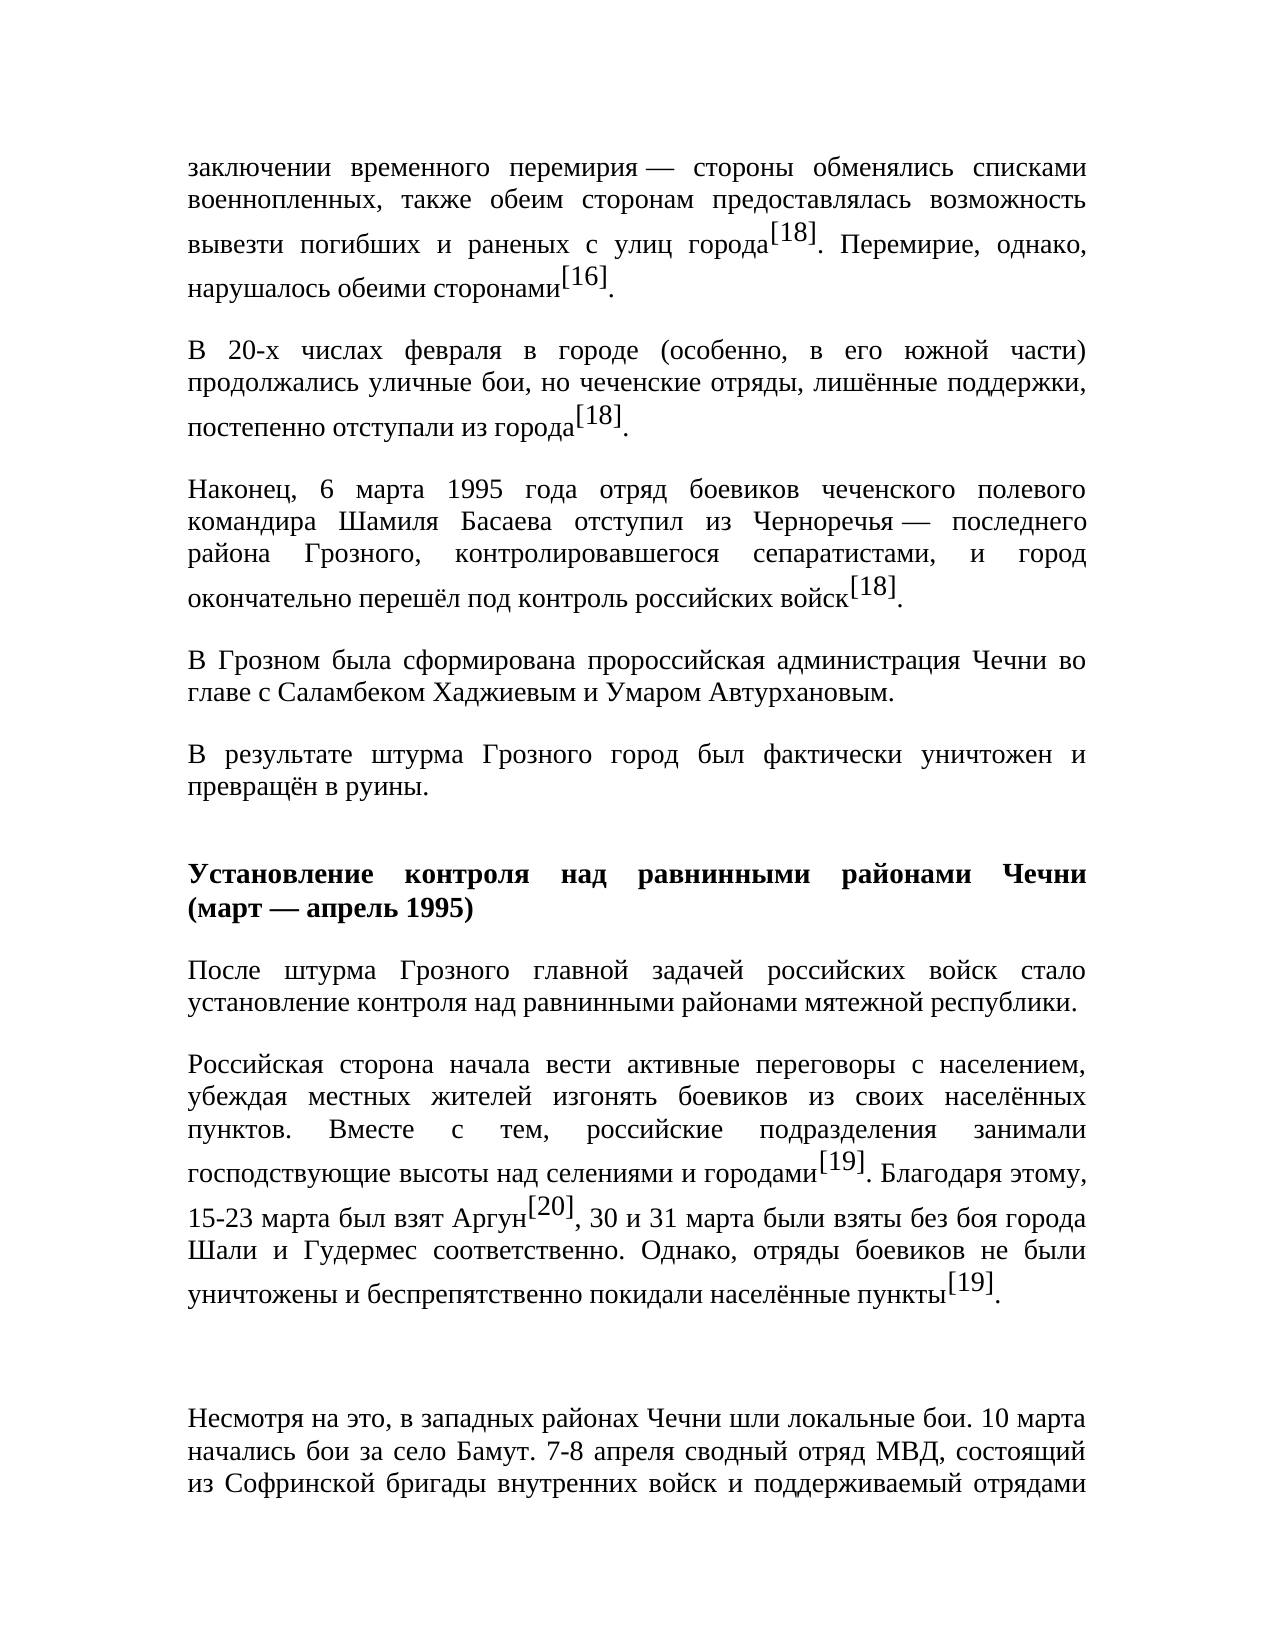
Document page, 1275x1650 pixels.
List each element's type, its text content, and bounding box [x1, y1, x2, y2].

text В 20-х числах февраля в городе (особенно, в его южной части) продолжались уличные бои, но чеченские отряды, лишённые поддержки, постепенно отступали из города[18]. [187, 333, 1087, 442]
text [187, 1401, 1087, 1498]
text Российская сторона начала вести активные переговоры с населением, убеждая местных жителей изгонять боевиков из своих населённых пунктов. Вместе с тем, российские подразделения занимали господствующие высоты над селениями и городами[19]. Благодаря этому, 15-23 марта был взят Аргун[20], 30 и 31 марта были взяты без боя города Шали и Гудермес соответственно. Однако, отряды боевиков не были уничтожены и беспрепятственно покидали населённые пункты[19]. [187, 1047, 1087, 1310]
text В результате штурма Грозного город был фактически уничтожен и превращён в руины. [187, 737, 1087, 802]
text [187, 150, 1087, 303]
text В Грозном была сформирована пророссийская администрация Чечни во главе с Саламбеком Хаджиевым и Умаром Автурхановым. [187, 643, 1087, 707]
text После штурма Грозного главной задачей российских войск стало установление контроля над равнинными районами мятежной республики. [187, 953, 1087, 1018]
list Установление контроля над равнинными районами Чечни (март — апрель 1995) [187, 856, 1087, 923]
text Наконец, 6 марта 1995 года отряд боевиков чеченского полевого командира Шамиля Басаева отступил из Черноречья — последнего района Грозного, контролировавшегося сепаратистами, и город окончательно перешёл под контроль российских войск[18]. [187, 472, 1087, 613]
